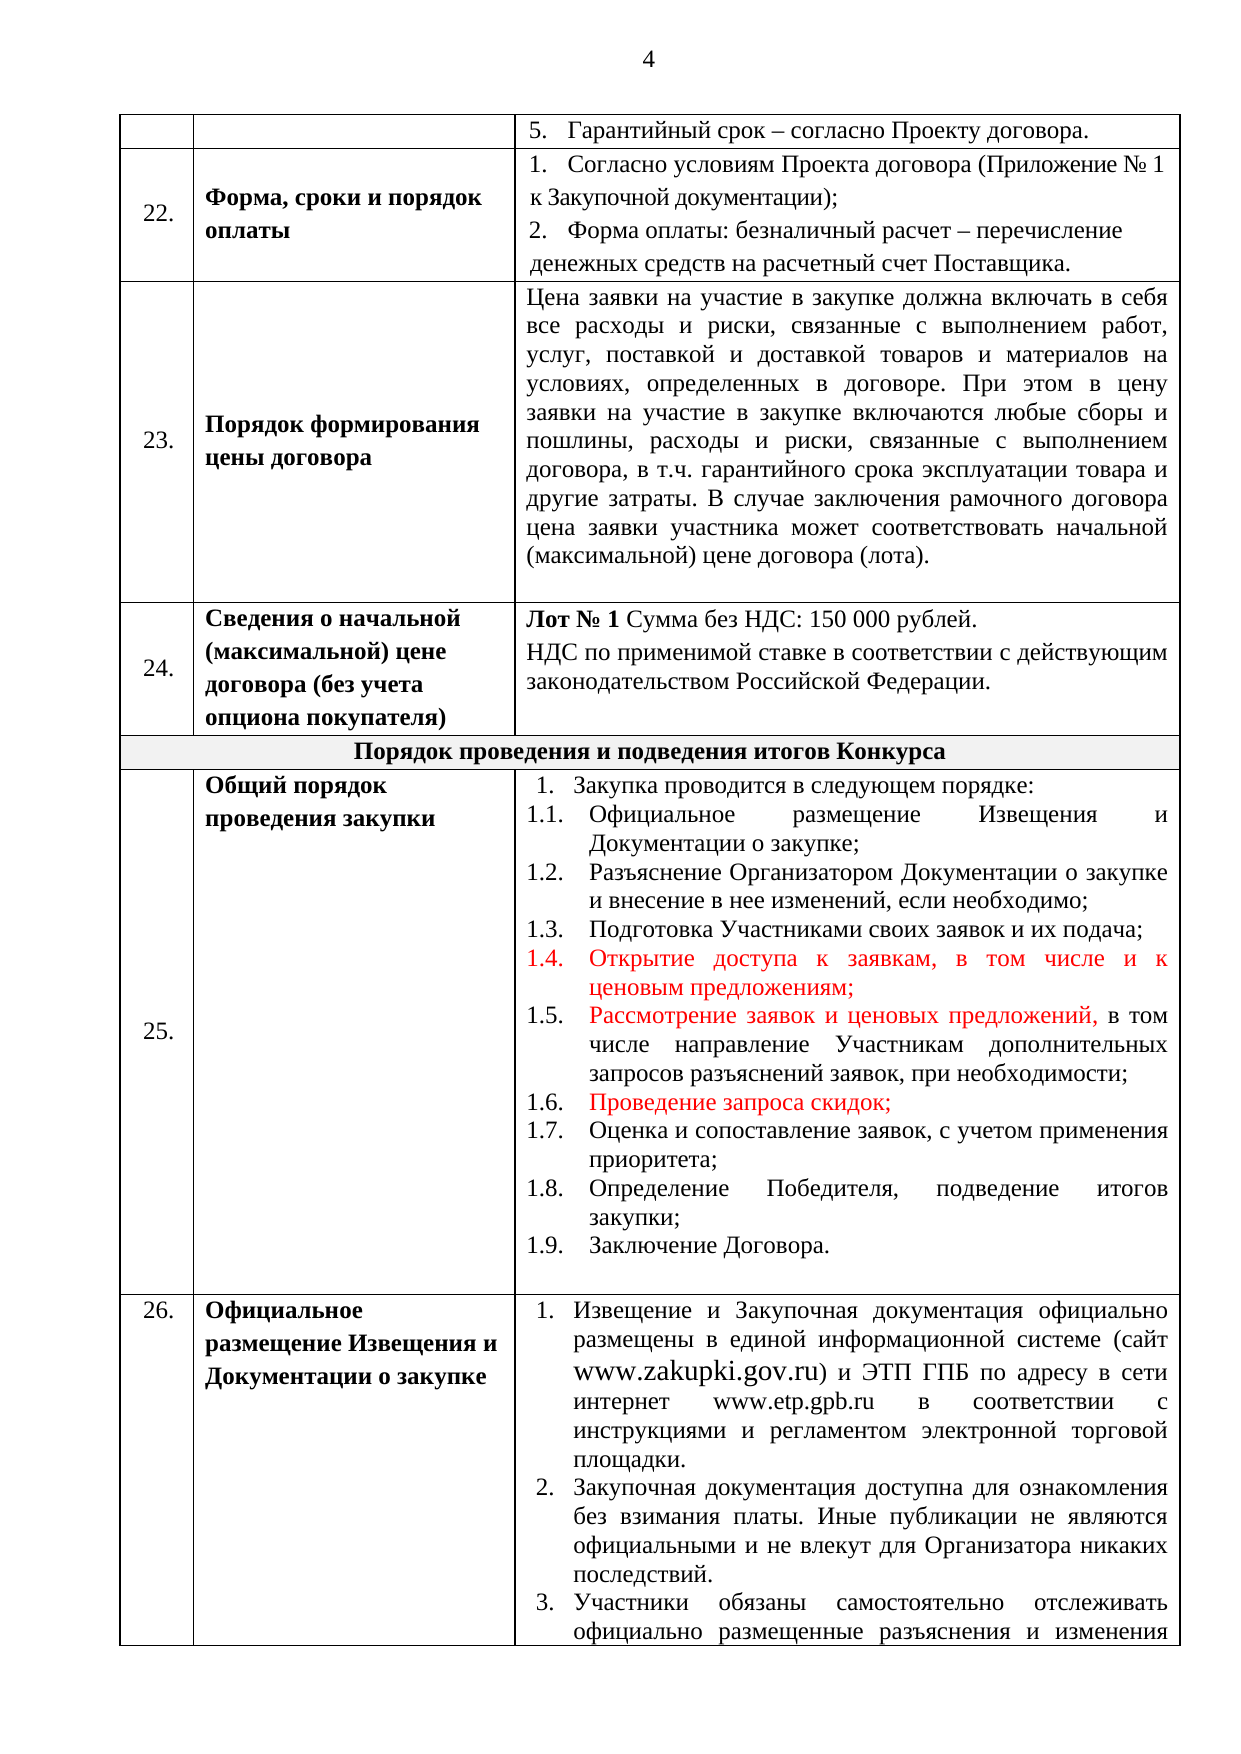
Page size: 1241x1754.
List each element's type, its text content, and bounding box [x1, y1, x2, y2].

table_cell Форма, сроки и порядок оплаты [194, 149, 514, 281]
table_cell Сведения о начальной (максимальной) цене договора (без учета опциона покупателя) [194, 603, 514, 735]
table_cell Порядок формирования цены договора [194, 282, 514, 602]
table_cell [121, 149, 193, 281]
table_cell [516, 1295, 1179, 1645]
table_cell Порядок проведения и подведения итогов Конкурса [121, 736, 1179, 769]
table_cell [194, 115, 514, 148]
table_cell Лот № 1 Сумма без НДС: 150 000 рублей. НДС по применимой ставке в соответствии с действующим законодательством Российской Федерации. [516, 603, 1179, 735]
table_cell Общий порядок проведения закупки [194, 770, 514, 1294]
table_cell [516, 115, 1179, 148]
table_cell Закупка проводится в следующем порядке: Официальное размещение Извещения и Документации о закупке; Разъяснение Организатором Документации о закупке и внесение в нее изменений, если необходимо; Подготовка Участниками своих заявок и их подача; Открытие доступа к заявкам, в том числе и к ценовым предложениям; Рассмотрение заявок и ценовых предложений, в том числе направление Участникам дополнительных запросов разъяснений заявок, при необходимости; Проведение запроса скидок; Оценка и сопоставление заявок, с учетом применения приоритета; Определение Победителя, подведение итогов закупки; Заключение Договора. [516, 770, 1179, 1294]
table_cell [121, 1295, 193, 1645]
table_cell [121, 115, 193, 148]
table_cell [194, 1295, 514, 1645]
table_cell Согласно условиям Проекта договора (Приложение № 1 к Закупочной документации); Форма оплаты: безналичный расчет – перечисление денежных средств на расчетный счет Поставщика. [516, 149, 1179, 281]
table_cell [121, 282, 193, 602]
table_cell [121, 770, 193, 1294]
table_cell [121, 603, 193, 735]
table_cell Цена заявки на участие в закупке должна включать в себя все расходы и риски, связанные с выполнением работ, услуг, поставкой и доставкой товаров и материалов на условиях, определенных в договоре. При этом в цену заявки на участие в закупке включаются любые сборы и пошлины, расходы и риски, связанные с выполнением договора, в т.ч. гарантийного срока эксплуатации товара и другие затраты. В случае заключения рамочного договора цена заявки участника может соответствовать начальной (максимальной) цене договора (лота). [516, 282, 1179, 602]
